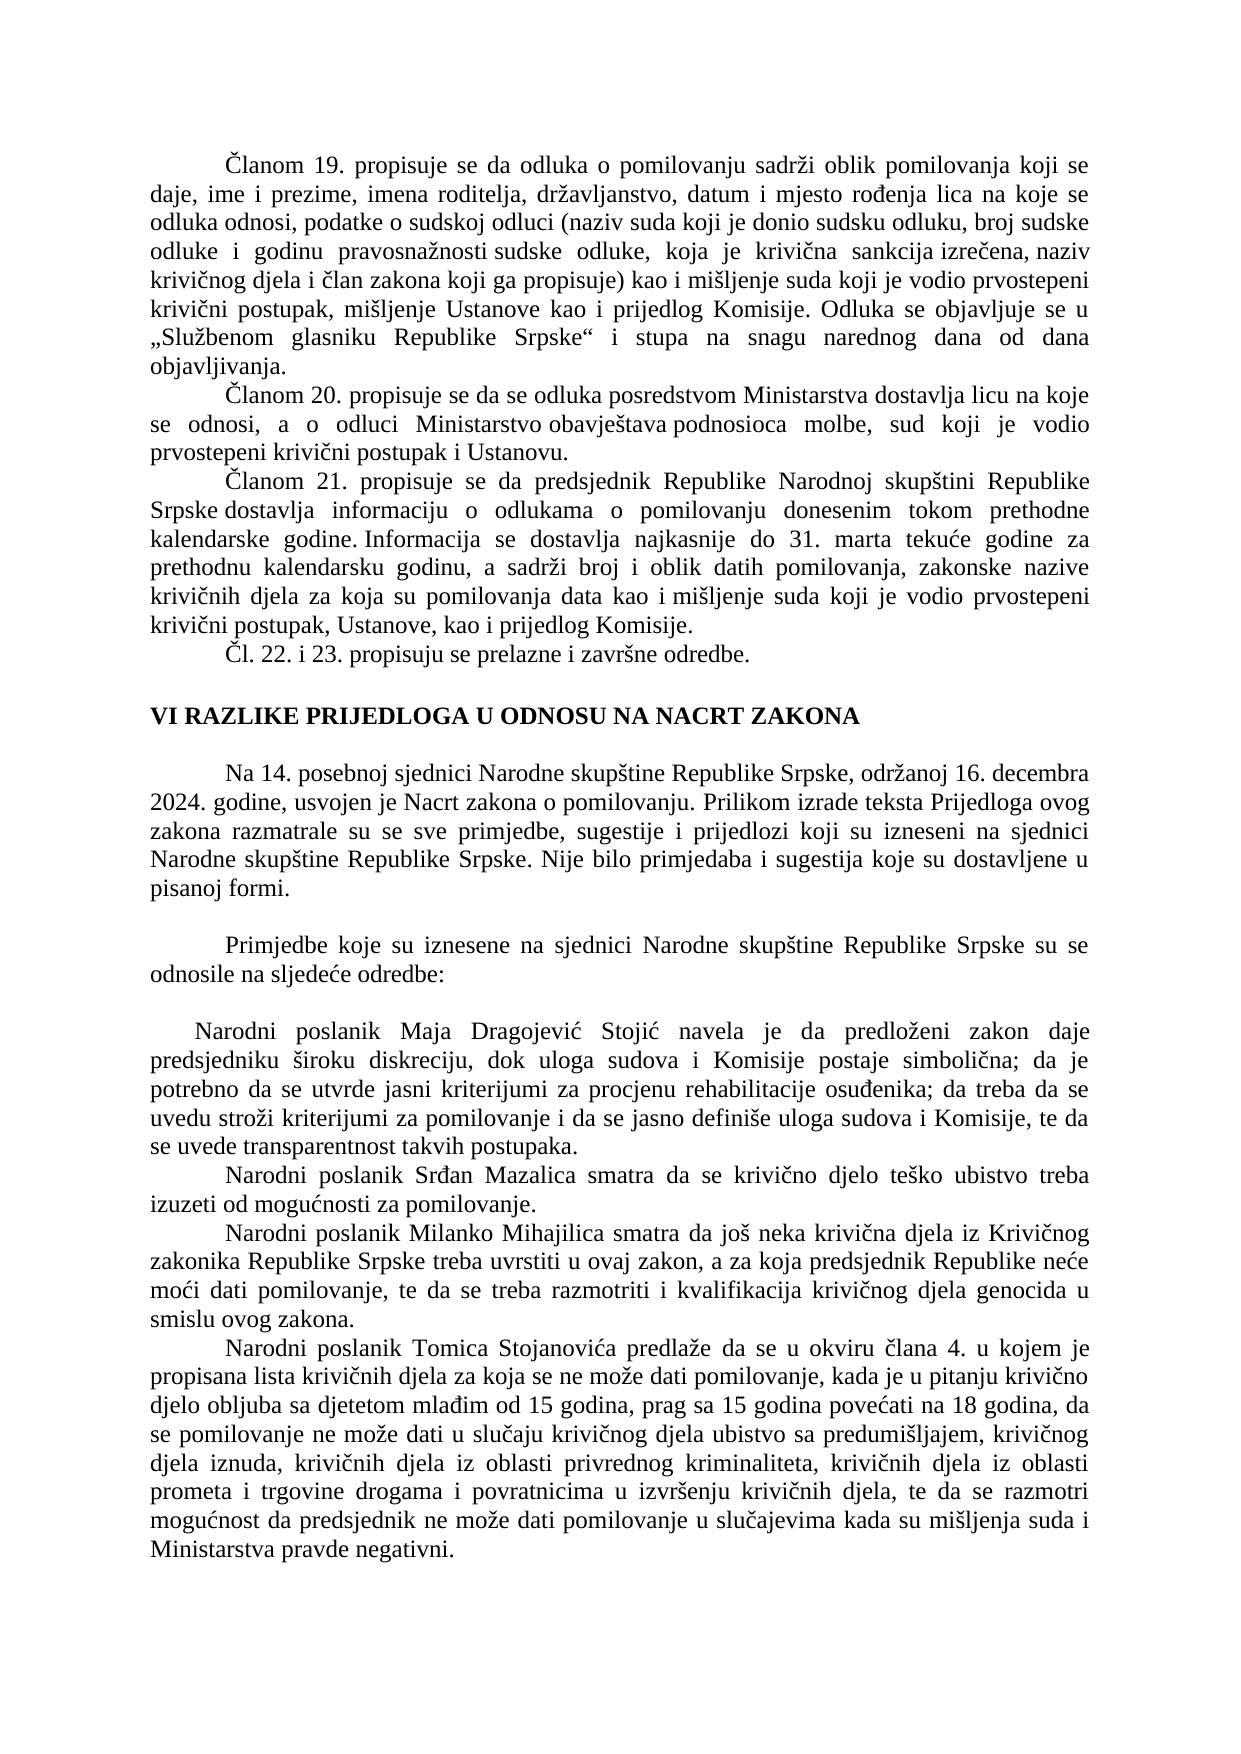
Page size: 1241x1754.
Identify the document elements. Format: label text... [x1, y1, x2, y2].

text Članom 20. propisuje se da se odluka posredstvom Ministarstva dostavlja licu na koje se odnosi, a o odluci Ministarstvo obavještava podnosioca molbe, sud koji je vodio prvostepeni krivični postupak i Ustanovu. [150, 380, 1090, 466]
text Na 14. posebnoj sjednici Narodne skupštine Republike Srpske, održanoj 16. decembra 2024. godine, usvojen je Nacrt zakona o pomilovanju. Prilikom izrade teksta Prijedloga ovog zakona razmatrale su se sve primjedbe, sugestije i prijedlozi koji su izneseni na sjednici Narodne skupštine Republike Srpske. Nije bilo primjedaba i sugestija koje su dostavljene u pisanoj formi. [150, 758, 1090, 902]
text VI RAZLIKE PRIJEDLOGA U ODNOSU NA NACRT ZAKONA [150, 701, 1090, 729]
text Čl. 22. i 23. propisuju se prelazne i završne odredbe. [150, 639, 1090, 667]
text Narodni poslanik Milanko Mihajilica smatra da još neka krivična djela iz Krivičnog zakonika Republike Srpske treba uvrstiti u ovaj zakon, a za koja predsjednik Republike neće moći dati pomilovanje, te da se treba razmotriti i kvalifikacija krivičnog djela genocida u smislu ovog zakona. [150, 1218, 1090, 1333]
text Narodni poslanik Maja Dragojević Stojić navela je da predloženi zakon daje predsjedniku široku diskreciju, dok uloga sudova i Komisije postaje simbolična; da je potrebno da se utvrde jasni kriterijumi za procjenu rehabilitacije osuđenika; da treba da se uvedu stroži kriterijumi za pomilovanje i da se jasno definiše uloga sudova i Komisije, te da se uvede transparentnost takvih postupaka. [150, 1016, 1090, 1160]
text Primjedbe koje su iznesene na sjednici Narodne skupštine Republike Srpske su se odnosile na sljedeće odredbe: [150, 930, 1090, 988]
text Članom 19. propisuje se da odluka o pomilovanju sadrži oblik pomilovanja koji se daje, ime i prezime, imena roditelja, državljanstvo, datum i mjesto rođenja lica na koje se odluka odnosi, podatke o sudskoj odluci (naziv suda koji je donio sudsku odluku, broj sudske odluke i godinu pravosnažnosti sudske odluke, koja je krivična sankcija izrečena, naziv krivičnog d‌jela i član zakona koji ga propisuje) kao i mišljenje suda koji je vodio prvostepeni krivični postupak, mišljenje Ustanove kao i prijedlog Komisije. Odluka se objavljuje se u „Službenom glasniku Republike Srpske“ i stupa na snagu narednog dana od dana objavljivanja. [150, 150, 1090, 380]
text Narodni poslanik Tomica Stojanovića predlaže da se u okviru člana 4. u kojem je propisana lista krivičnih djela za koja se ne može dati pomilovanje, kada je u pitanju krivično djelo obljuba sa djetetom mlađim od 15 godina, prag sa 15 godina povećati na 18 godina, da se pomilovanje ne može dati u slučaju krivičnog djela ubistvo sa predumišljajem, krivičnog djela iznuda, krivičnih djela iz oblasti privrednog kriminaliteta, krivičnih djela iz oblasti prometa i trgovine drogama i povratnicima u izvršenju krivičnih djela, te da se razmotri mogućnost da predsjednik ne može dati pomilovanje u slučajevima kada su mišljenja suda i Ministarstva pravde negativni. [150, 1333, 1090, 1563]
text Članom 21. propisuje se da predsjednik Republike Narodnoj skupštini Republike Srpske dostavlja informaciju o odlukama o pomilovanju donesenim tokom prethodne kalendarske godine. Informacija se dostavlja najkasnije do 31. marta tekuće godine za prethodnu kalendarsku godinu, a sadrži broj i oblik datih pomilovanja, zakonske nazive krivičnih djela za koja su pomilovanja data kao i mišljenje suda koji je vodio prvostepeni krivični postupak, Ustanove, kao i prijedlog Komisije. [150, 466, 1090, 639]
text Narodni poslanik Srđan Mazalica smatra da se krivično djelo teško ubistvo treba izuzeti od mogućnosti za pomilovanje. [150, 1160, 1090, 1218]
